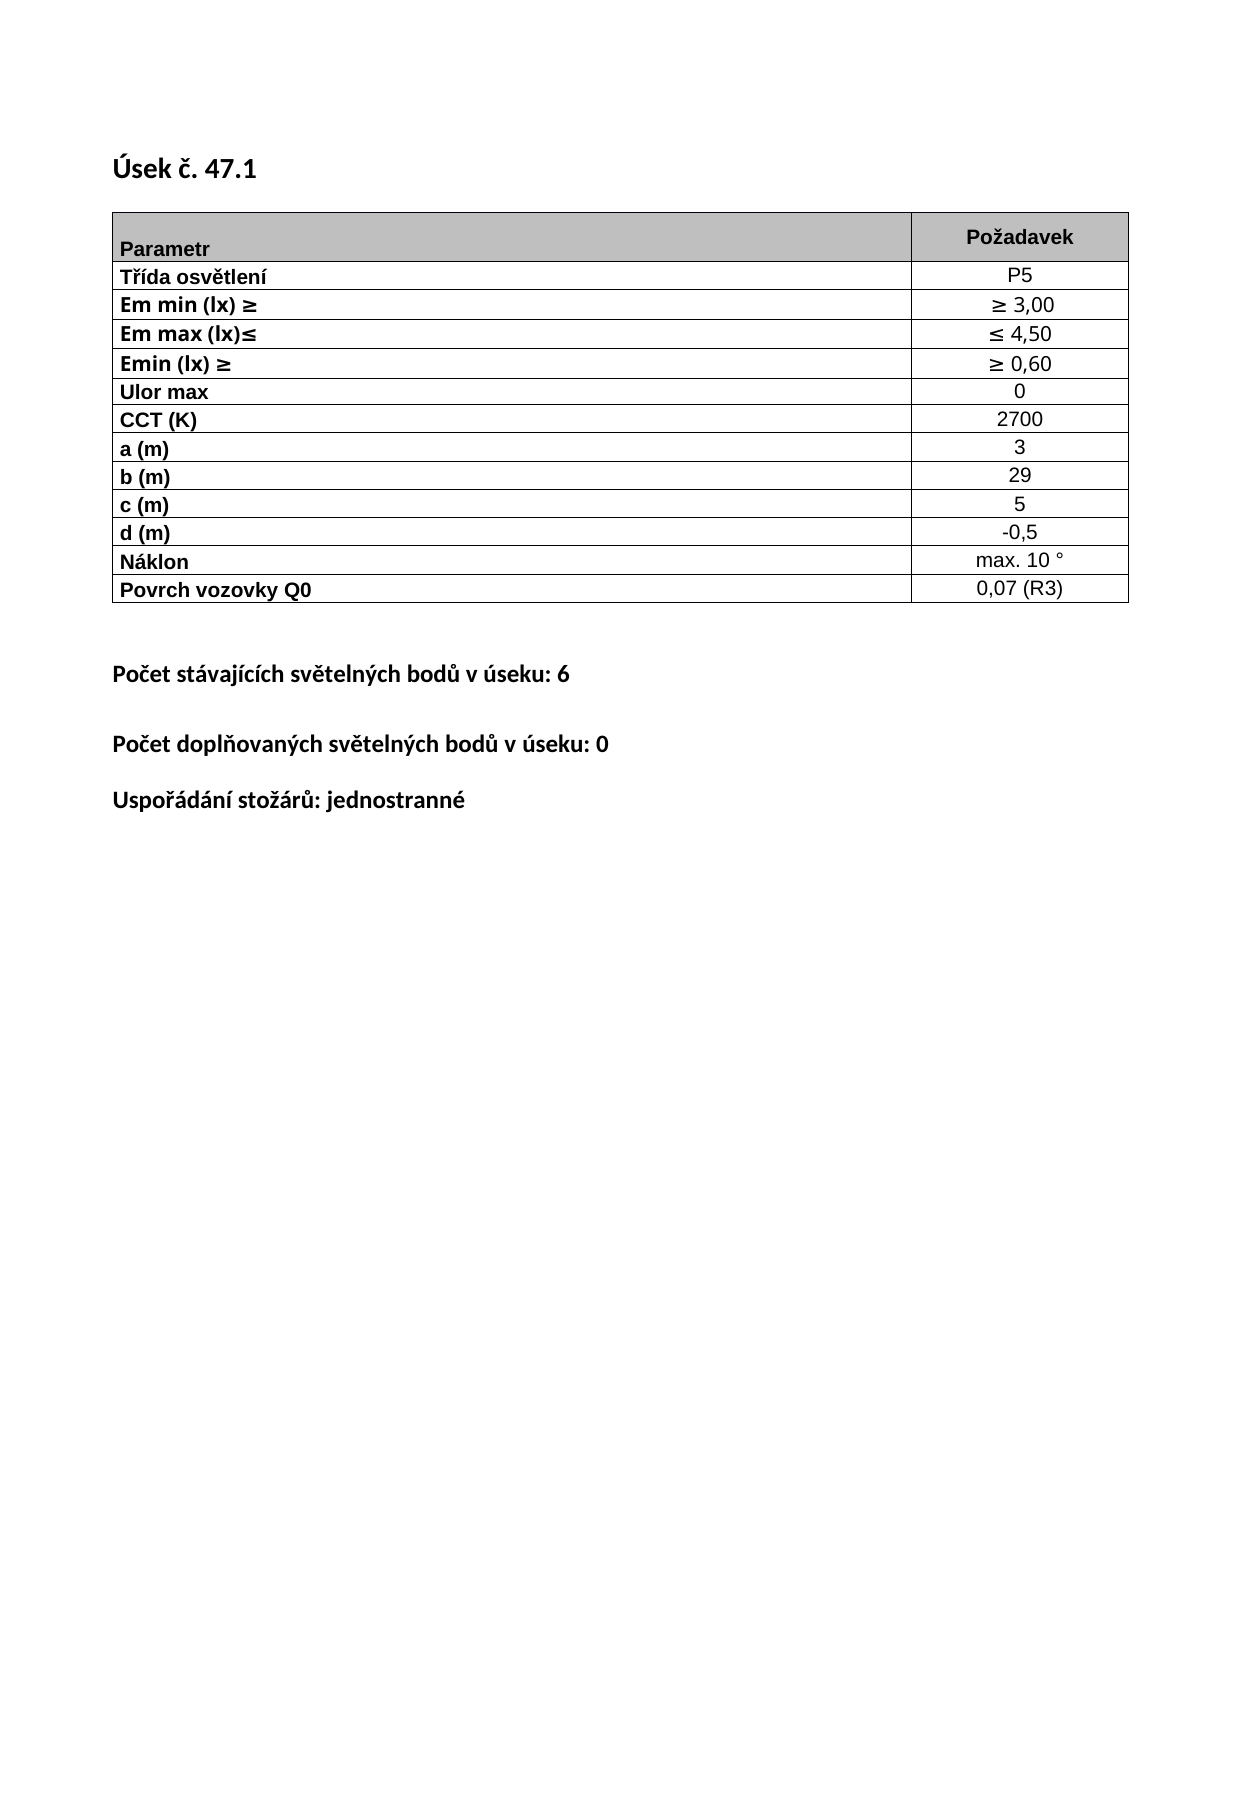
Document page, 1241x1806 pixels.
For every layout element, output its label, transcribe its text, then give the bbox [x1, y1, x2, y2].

table_cell 3 [912, 433, 1128, 461]
text Počet stávajících světelných bodů v úseku: 6 Počet doplňovaných světelných bodů v úseku: 0 [112, 658, 1128, 759]
text Uspořádání stožárů: jednostranné [112, 784, 1128, 815]
table_cell ≥ 0,60 [912, 349, 1128, 377]
table_cell Třída osvětlení [113, 262, 911, 289]
table_cell -0,5 [912, 518, 1128, 545]
table_cell 0 [912, 379, 1128, 404]
text Úsek č. 47.1 [112, 150, 1128, 186]
table_cell ≤ 4,50 [912, 320, 1128, 348]
table_cell ≥ 3,00 [912, 290, 1128, 318]
table_cell Ulor max [113, 379, 911, 404]
table_header Požadavek [912, 213, 1128, 261]
table_header Parametr [113, 213, 911, 261]
table_cell 5 [912, 490, 1128, 517]
table_cell CCT (K) [113, 405, 911, 432]
table_cell b (m) [113, 462, 911, 489]
table_cell P5 [912, 262, 1128, 289]
table_cell Em max (lx)≤ [113, 320, 911, 348]
table_cell c (m) [113, 490, 911, 517]
table_cell Emin (lx) ≥ [113, 349, 911, 377]
table_cell 29 [912, 462, 1128, 489]
table_cell Náklon [113, 546, 911, 573]
table_cell d (m) [113, 518, 911, 545]
table_cell max. 10 ° [912, 546, 1128, 573]
table_cell a (m) [113, 433, 911, 461]
table_cell 0,07 (R3) [912, 575, 1128, 602]
table_cell 2700 [912, 405, 1128, 432]
table_cell Em min (lx) ≥ [113, 290, 911, 318]
table_cell Povrch vozovky Q0 [113, 575, 911, 602]
